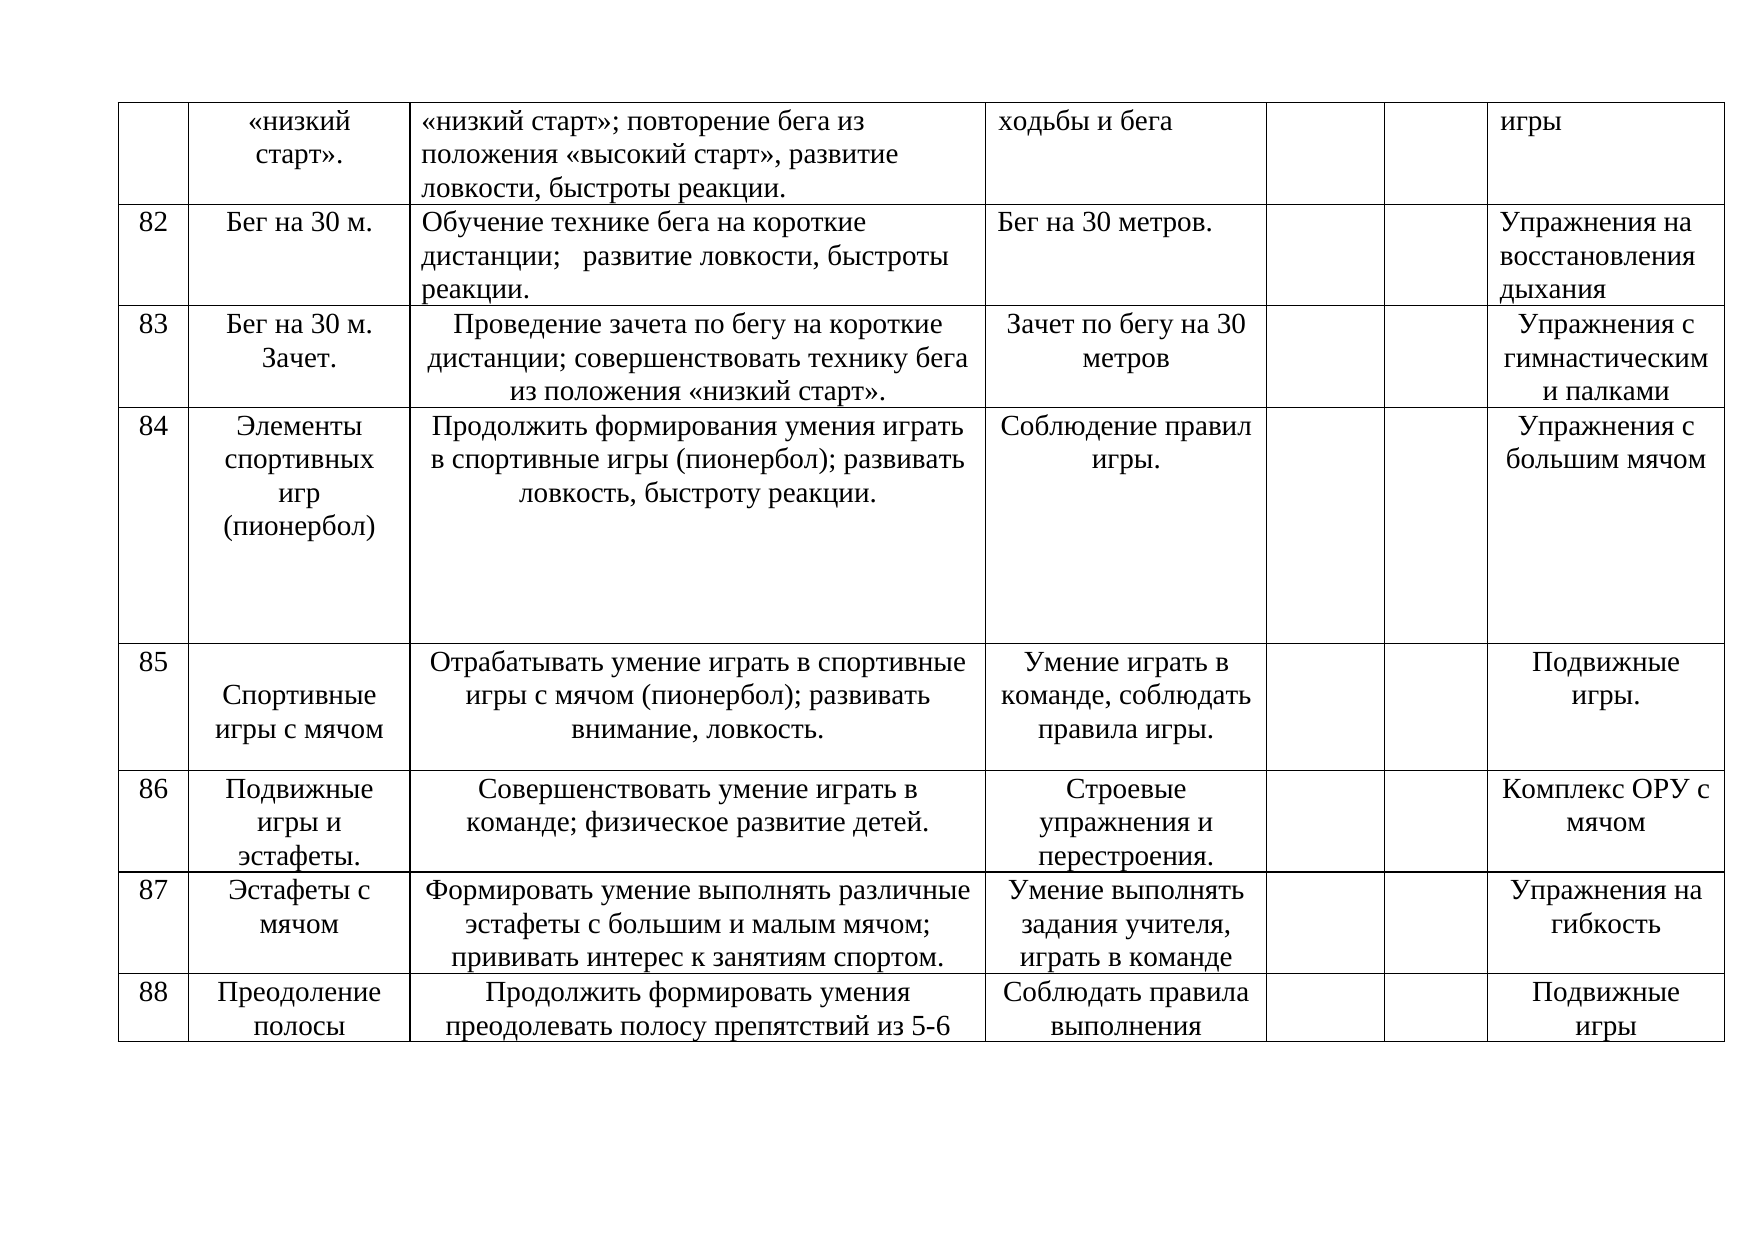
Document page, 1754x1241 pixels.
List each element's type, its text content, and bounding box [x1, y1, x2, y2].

table_cell Соблюдение правил игры. [986, 408, 1266, 643]
table_cell Упражнения с гимнастическими палками [1488, 306, 1724, 407]
table_cell [1385, 408, 1487, 643]
table_cell [1385, 205, 1487, 305]
table_cell Элементы спортивных игр (пионербол) [189, 408, 409, 643]
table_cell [189, 974, 409, 1041]
table_cell 82 [119, 205, 188, 305]
table_cell [1385, 103, 1487, 203]
table_cell 84 [119, 408, 188, 643]
table_cell 85 [119, 644, 188, 770]
table_cell [1267, 408, 1384, 643]
table_cell Спортивные игры с мячом [189, 644, 409, 770]
table_cell Эстафеты с мячом [189, 873, 409, 973]
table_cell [411, 103, 985, 203]
table_cell 81 [119, 103, 188, 203]
table_cell Совершенствовать умение играть в команде; физическое развитие детей. [411, 771, 985, 871]
table_cell Бег на 30 м. Зачет. [189, 306, 409, 407]
table_cell Подвижные игры [1488, 103, 1724, 203]
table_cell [986, 103, 1266, 203]
table_cell Упражнения с большим мячом [1488, 408, 1724, 643]
table_cell Комплекс ОРУ с мячом [1488, 771, 1724, 871]
table_cell [1385, 306, 1487, 407]
table_cell Обучение технике бега на короткие дистанции; развитие ловкости, быстроты реакции. [411, 205, 985, 305]
table_cell Умение выполнять задания учителя, играть в команде [986, 873, 1266, 973]
table_cell 88 [119, 974, 188, 1041]
table_cell Подвижные игры [1488, 974, 1724, 1041]
table_cell Проведение зачета по бегу на короткие дистанции; совершенствовать технику бега из положения «низкий старт». [411, 306, 985, 407]
table_cell Отрабатывать умение играть в спортивные игры с мячом (пионербол); развивать внимание, ловкость. [411, 644, 985, 770]
table_cell [1267, 974, 1384, 1041]
table_cell [1385, 974, 1487, 1041]
table_cell 83 [119, 306, 188, 407]
table_cell [1385, 771, 1487, 871]
table_cell [1267, 205, 1384, 305]
table_cell 86 [119, 771, 188, 871]
table_cell Умение играть в команде, соблюдать правила игры. [986, 644, 1266, 770]
table_cell Упражнения на восстановления дыхания [1488, 205, 1724, 305]
table_cell [1267, 873, 1384, 973]
table_cell Упражнения на гибкость [1488, 873, 1724, 973]
table_cell Зачет по бегу на 30 метров [986, 306, 1266, 407]
table_cell [1385, 873, 1487, 973]
table_cell Бег на 30 м. [189, 205, 409, 305]
table_cell [1267, 644, 1384, 770]
table_cell Строевые упражнения и перестроения. [986, 771, 1266, 871]
table_cell 87 [119, 873, 188, 973]
table_cell Бег на 30 метров. [986, 205, 1266, 305]
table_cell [986, 974, 1266, 1041]
table_cell [1267, 771, 1384, 871]
table_cell [1267, 306, 1384, 407]
table_cell Продолжить формирования умения играть в спортивные игры (пионербол); развивать ловкость, быстроту реакции. [411, 408, 985, 643]
table_cell [1385, 644, 1487, 770]
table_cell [411, 974, 985, 1041]
table_cell Формировать умение выполнять различные эстафеты с большим и малым мячом; прививать интерес к занятиям спортом. [411, 873, 985, 973]
table_cell Подвижные игры и эстафеты. [189, 771, 409, 871]
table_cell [189, 103, 409, 203]
table_cell [1267, 103, 1384, 203]
table_cell Подвижные игры. [1488, 644, 1724, 770]
